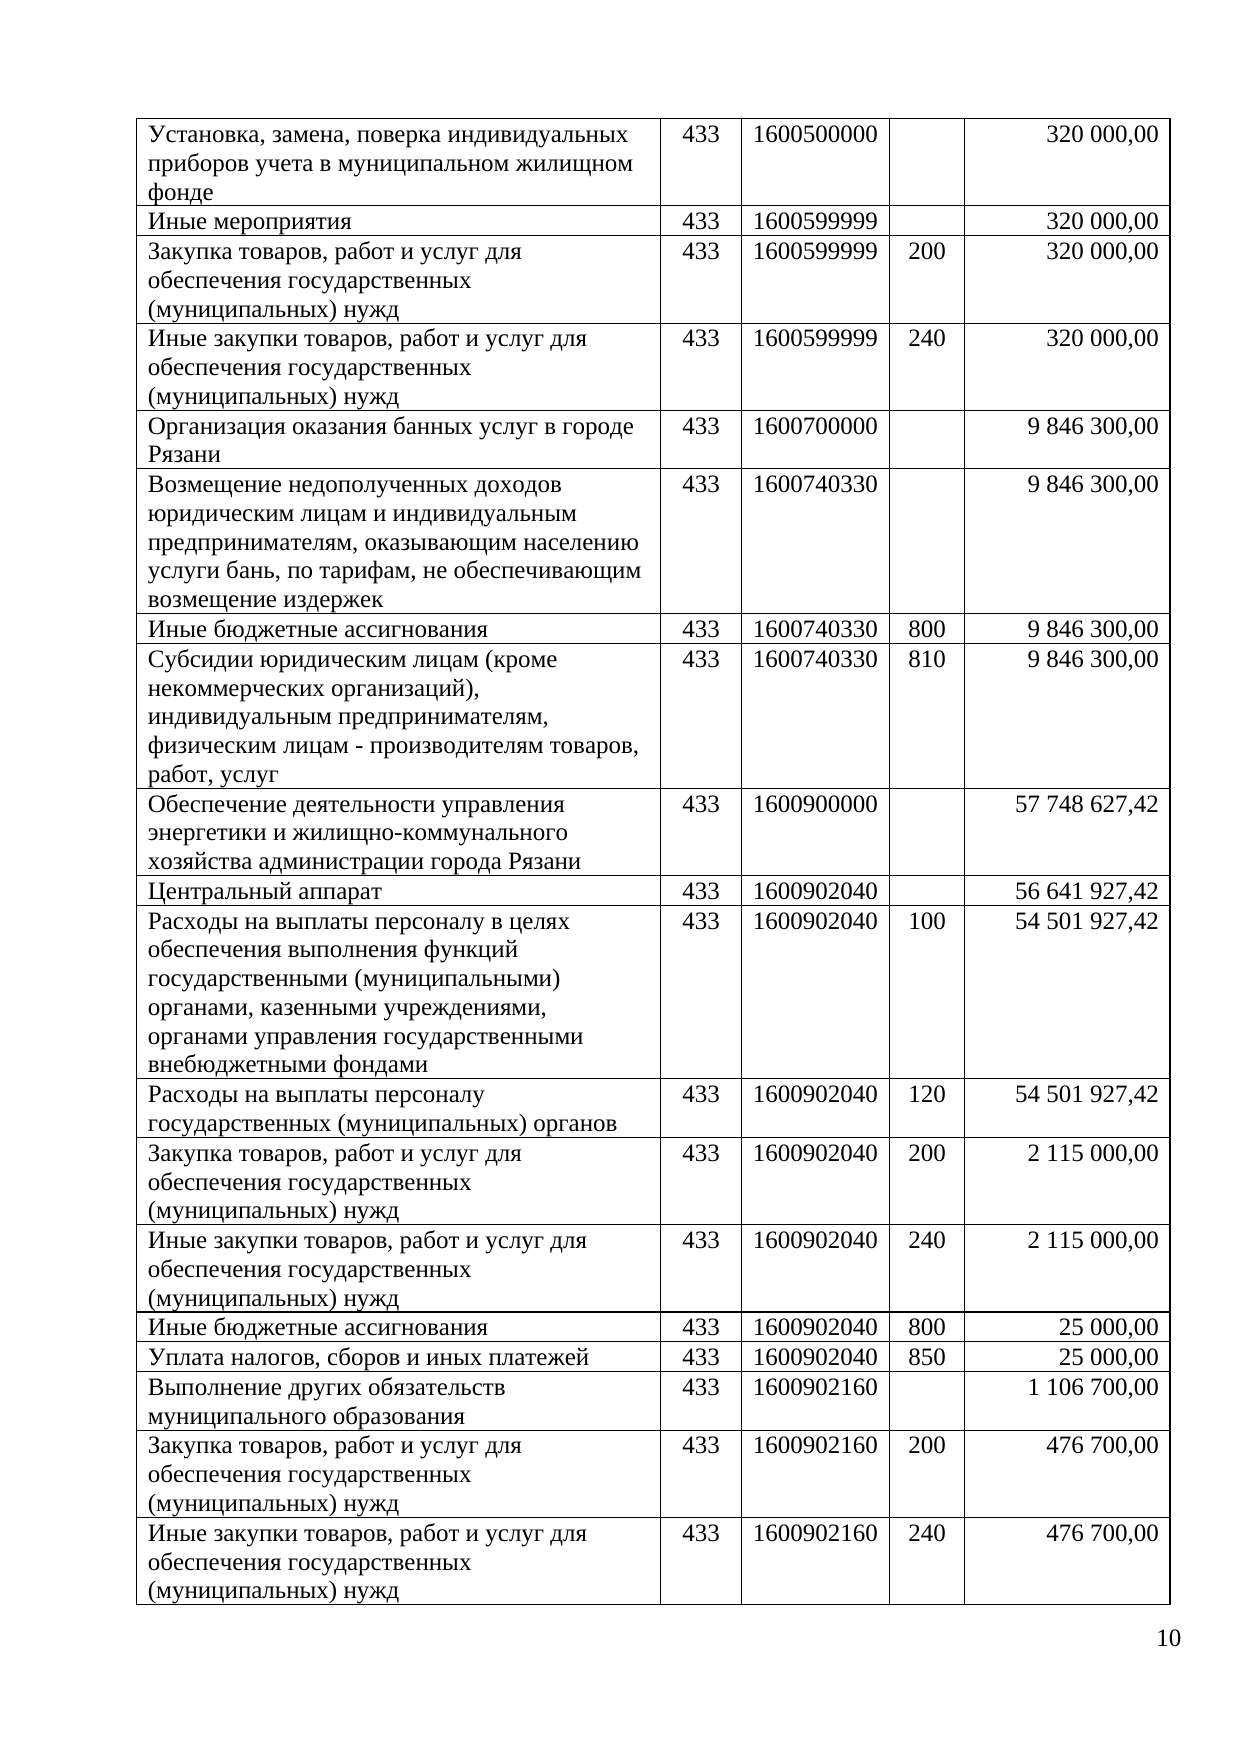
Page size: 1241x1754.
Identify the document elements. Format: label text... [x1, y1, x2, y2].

table_cell Уплата налогов, сборов и иных платежей [137, 1342, 660, 1371]
table_cell 1600599999 [742, 206, 889, 235]
table_cell [890, 469, 964, 613]
table_cell 56 641 927,42 [965, 876, 1169, 905]
table_cell 433 [661, 1372, 741, 1429]
table_cell Иные закупки товаров, работ и услуг для обеспечения государственных (муниципальных) нужд [137, 1518, 660, 1604]
table_cell 1600902040 [742, 1138, 889, 1224]
table_cell Иные мероприятия [137, 206, 660, 235]
table_cell 850 [890, 1342, 964, 1371]
table_cell 1 106 700,00 [965, 1372, 1169, 1429]
table_cell 320 000,00 [965, 324, 1169, 410]
table_cell 240 [890, 1518, 964, 1604]
table_cell 433 [661, 469, 741, 613]
table_cell 433 [661, 1518, 741, 1604]
table_cell [890, 119, 964, 205]
table_cell 433 [661, 906, 741, 1078]
table_cell 9 846 300,00 [965, 469, 1169, 613]
table_cell 200 [890, 1138, 964, 1224]
table_cell Иные закупки товаров, работ и услуг для обеспечения государственных (муниципальных) нужд [137, 324, 660, 410]
table_cell 1600900000 [742, 789, 889, 875]
table_cell [890, 206, 964, 235]
table_cell 476 700,00 [965, 1518, 1169, 1604]
table_cell 433 [661, 789, 741, 875]
table_cell Иные бюджетные ассигнования [137, 614, 660, 643]
table_cell 200 [890, 1431, 964, 1517]
table_cell Обеспечение деятельности управления энергетики и жилищно-коммунального хозяйства администрации города Рязани [137, 789, 660, 875]
table_cell 433 [661, 1225, 741, 1311]
table_cell 2 115 000,00 [965, 1225, 1169, 1311]
table_cell 1600902160 [742, 1431, 889, 1517]
table_cell 1600902040 [742, 1313, 889, 1341]
table_cell 1600599999 [742, 236, 889, 322]
table_cell 25 000,00 [965, 1342, 1169, 1371]
table_cell 320 000,00 [965, 236, 1169, 322]
table_cell 100 [890, 906, 964, 1078]
table_cell 200 [890, 236, 964, 322]
table_cell Субсидии юридическим лицам (кроме некоммерческих организаций), индивидуальным предпринимателям, физическим лицам - производителям товаров, работ, услуг [137, 644, 660, 788]
table_cell 1600700000 [742, 411, 889, 468]
table_cell 320 000,00 [965, 206, 1169, 235]
table_cell 9 846 300,00 [965, 411, 1169, 468]
table_cell 1600902040 [742, 1079, 889, 1137]
table_cell 1600740330 [742, 614, 889, 643]
table_cell Возмещение недополученных доходов юридическим лицам и индивидуальным предпринимателям, оказывающим населению услуги бань, по тарифам, не обеспечивающим возмещение издержек [137, 469, 660, 613]
table_cell 433 [661, 876, 741, 905]
table_cell Организация оказания банных услуг в городе Рязани [137, 411, 660, 468]
table_cell 57 748 627,42 [965, 789, 1169, 875]
table_cell 54 501 927,42 [965, 1079, 1169, 1137]
table_cell 120 [890, 1079, 964, 1137]
table_cell 476 700,00 [965, 1431, 1169, 1517]
table_cell 810 [890, 644, 964, 788]
table_cell 433 [661, 1138, 741, 1224]
table_cell 9 846 300,00 [965, 614, 1169, 643]
table_cell 433 [661, 1079, 741, 1137]
table_cell 433 [661, 206, 741, 235]
table_cell Закупка товаров, работ и услуг для обеспечения государственных (муниципальных) нужд [137, 1138, 660, 1224]
table_cell Закупка товаров, работ и услуг для обеспечения государственных (муниципальных) нужд [137, 1431, 660, 1517]
table_cell Расходы на выплаты персоналу в целях обеспечения выполнения функций государственными (муниципальными) органами, казенными учреждениями, органами управления государственными внебюджетными фондами [137, 906, 660, 1078]
table_cell [890, 411, 964, 468]
table_cell Иные бюджетные ассигнования [137, 1313, 660, 1341]
table_cell 433 [661, 1313, 741, 1341]
table_cell Центральный аппарат [137, 876, 660, 905]
table_cell Закупка товаров, работ и услуг для обеспечения государственных (муниципальных) нужд [137, 236, 660, 322]
table_cell [890, 789, 964, 875]
table_cell [890, 1372, 964, 1429]
table_cell 9 846 300,00 [965, 644, 1169, 788]
table_cell 240 [890, 324, 964, 410]
table_cell 433 [661, 236, 741, 322]
table_cell 800 [890, 1313, 964, 1341]
table_cell 1600902160 [742, 1372, 889, 1429]
table_cell 1600902040 [742, 1225, 889, 1311]
table_cell 240 [890, 1225, 964, 1311]
table_cell Выполнение других обязательств муниципального образования [137, 1372, 660, 1429]
table_cell 1600500000 [742, 119, 889, 205]
table_cell Установка, замена, поверка индивидуальных приборов учета в муниципальном жилищном фонде [137, 119, 660, 205]
table_cell 433 [661, 411, 741, 468]
table_cell 1600902040 [742, 876, 889, 905]
table_cell 433 [661, 614, 741, 643]
table_cell 1600902040 [742, 906, 889, 1078]
table_cell 54 501 927,42 [965, 906, 1169, 1078]
table_cell 433 [661, 324, 741, 410]
table_cell 1600740330 [742, 469, 889, 613]
table_cell 1600599999 [742, 324, 889, 410]
table_cell 800 [890, 614, 964, 643]
table_cell Иные закупки товаров, работ и услуг для обеспечения государственных (муниципальных) нужд [137, 1225, 660, 1311]
table_cell [890, 876, 964, 905]
table_cell 433 [661, 1431, 741, 1517]
table_cell 433 [661, 119, 741, 205]
table_cell 1600740330 [742, 644, 889, 788]
table_cell 320 000,00 [965, 119, 1169, 205]
table_cell 433 [661, 1342, 741, 1371]
table_cell 2 115 000,00 [965, 1138, 1169, 1224]
table_cell 1600902160 [742, 1518, 889, 1604]
table_cell 25 000,00 [965, 1313, 1169, 1341]
table_cell 1600902040 [742, 1342, 889, 1371]
table_cell 433 [661, 644, 741, 788]
table_cell Расходы на выплаты персоналу государственных (муниципальных) органов [137, 1079, 660, 1137]
